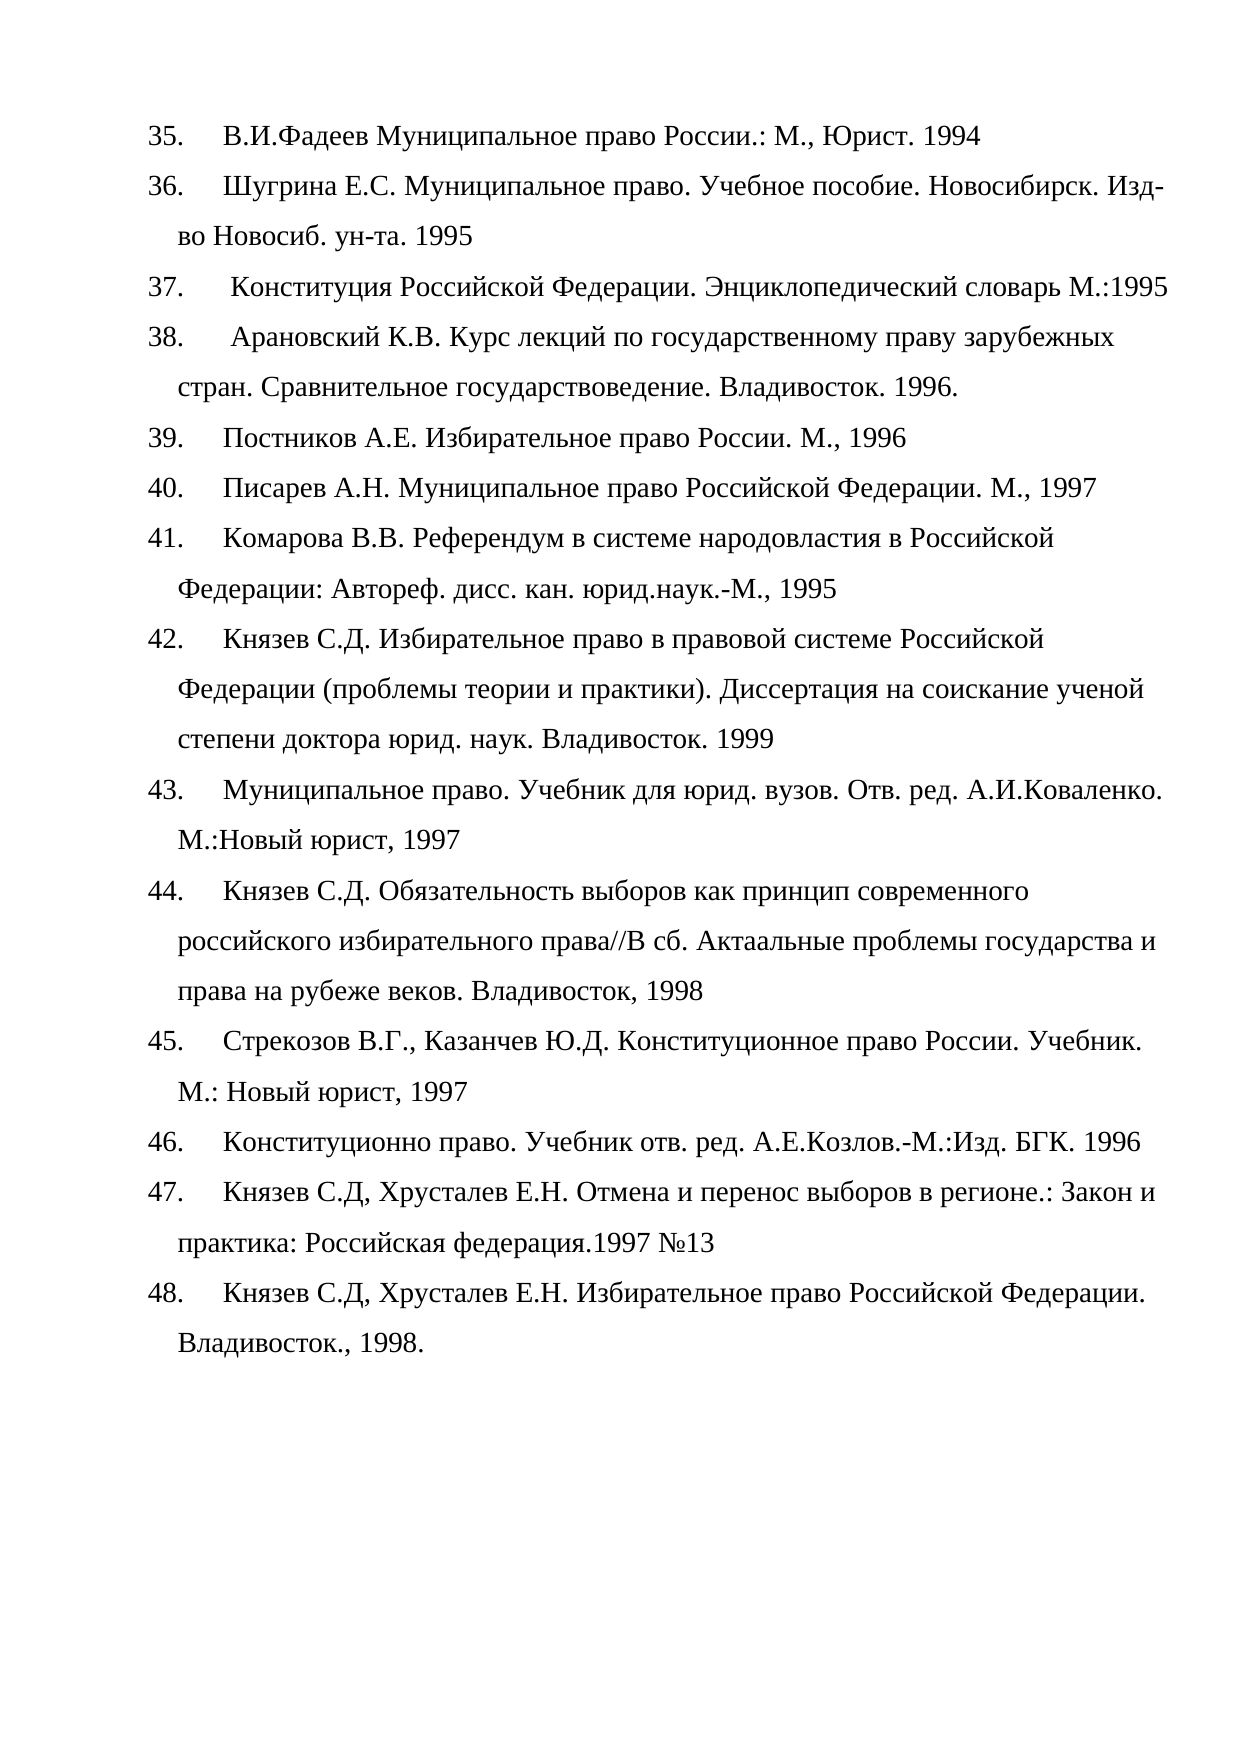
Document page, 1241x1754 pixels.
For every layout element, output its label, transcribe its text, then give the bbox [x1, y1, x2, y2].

list В.И.Фадеев Муниципальное право России.: М., Юрист. 1994 [148, 118, 1181, 152]
list Конституция Российской Федерации. Энциклопедический словарь М.:1995 [148, 269, 1181, 303]
list Князев С.Д, Хрусталев Е.Н. Избирательное право Российской Федерации. Владивосток., 1998. [148, 1275, 1181, 1359]
list Постников А.Е. Избирательное право России. М., 1996 [148, 420, 1181, 453]
list Арановский К.В. Курс лекций по государственному праву зарубежных стран. Сравнительное государствоведение. Владивосток. 1996. [148, 319, 1181, 403]
list Конституционно право. Учебник отв. ред. А.Е.Козлов.-М.:Изд. БГК. 1996 [148, 1124, 1181, 1158]
list Писарев А.Н. Муниципальное право Российской Федерации. М., 1997 [148, 470, 1181, 504]
list Комарова В.В. Референдум в системе народовластия в Российской Федерации: Автореф. дисс. кан. юрид.наук.-М., 1995 [148, 521, 1181, 604]
list Шугрина Е.С. Муниципальное право. Учебное пособие. Новосибирск. Изд-во Новосиб. ун-та. 1995 [148, 168, 1181, 252]
list Князев С.Д. Обязательность выборов как принцип современного российского избирательного права//В сб. Актаальные проблемы государства и права на рубеже веков. Владивосток, 1998 [148, 873, 1181, 1007]
list Князев С.Д. Избирательное право в правовой системе Российской Федерации (проблемы теории и практики). Диссертация на соискание ученой степени доктора юрид. наук. Владивосток. 1999 [148, 621, 1181, 755]
list Стрекозов В.Г., Казанчев Ю.Д. Конституционное право России. Учебник. М.: Новый юрист, 1997 [148, 1024, 1181, 1108]
list Князев С.Д, Хрусталев Е.Н. Отмена и перенос выборов в регионе.: Закон и практика: Российская федерация.1997 №13 [148, 1175, 1181, 1258]
list Муниципальное право. Учебник для юрид. вузов. Отв. ред. А.И.Коваленко. М.:Новый юрист, 1997 [148, 772, 1181, 856]
